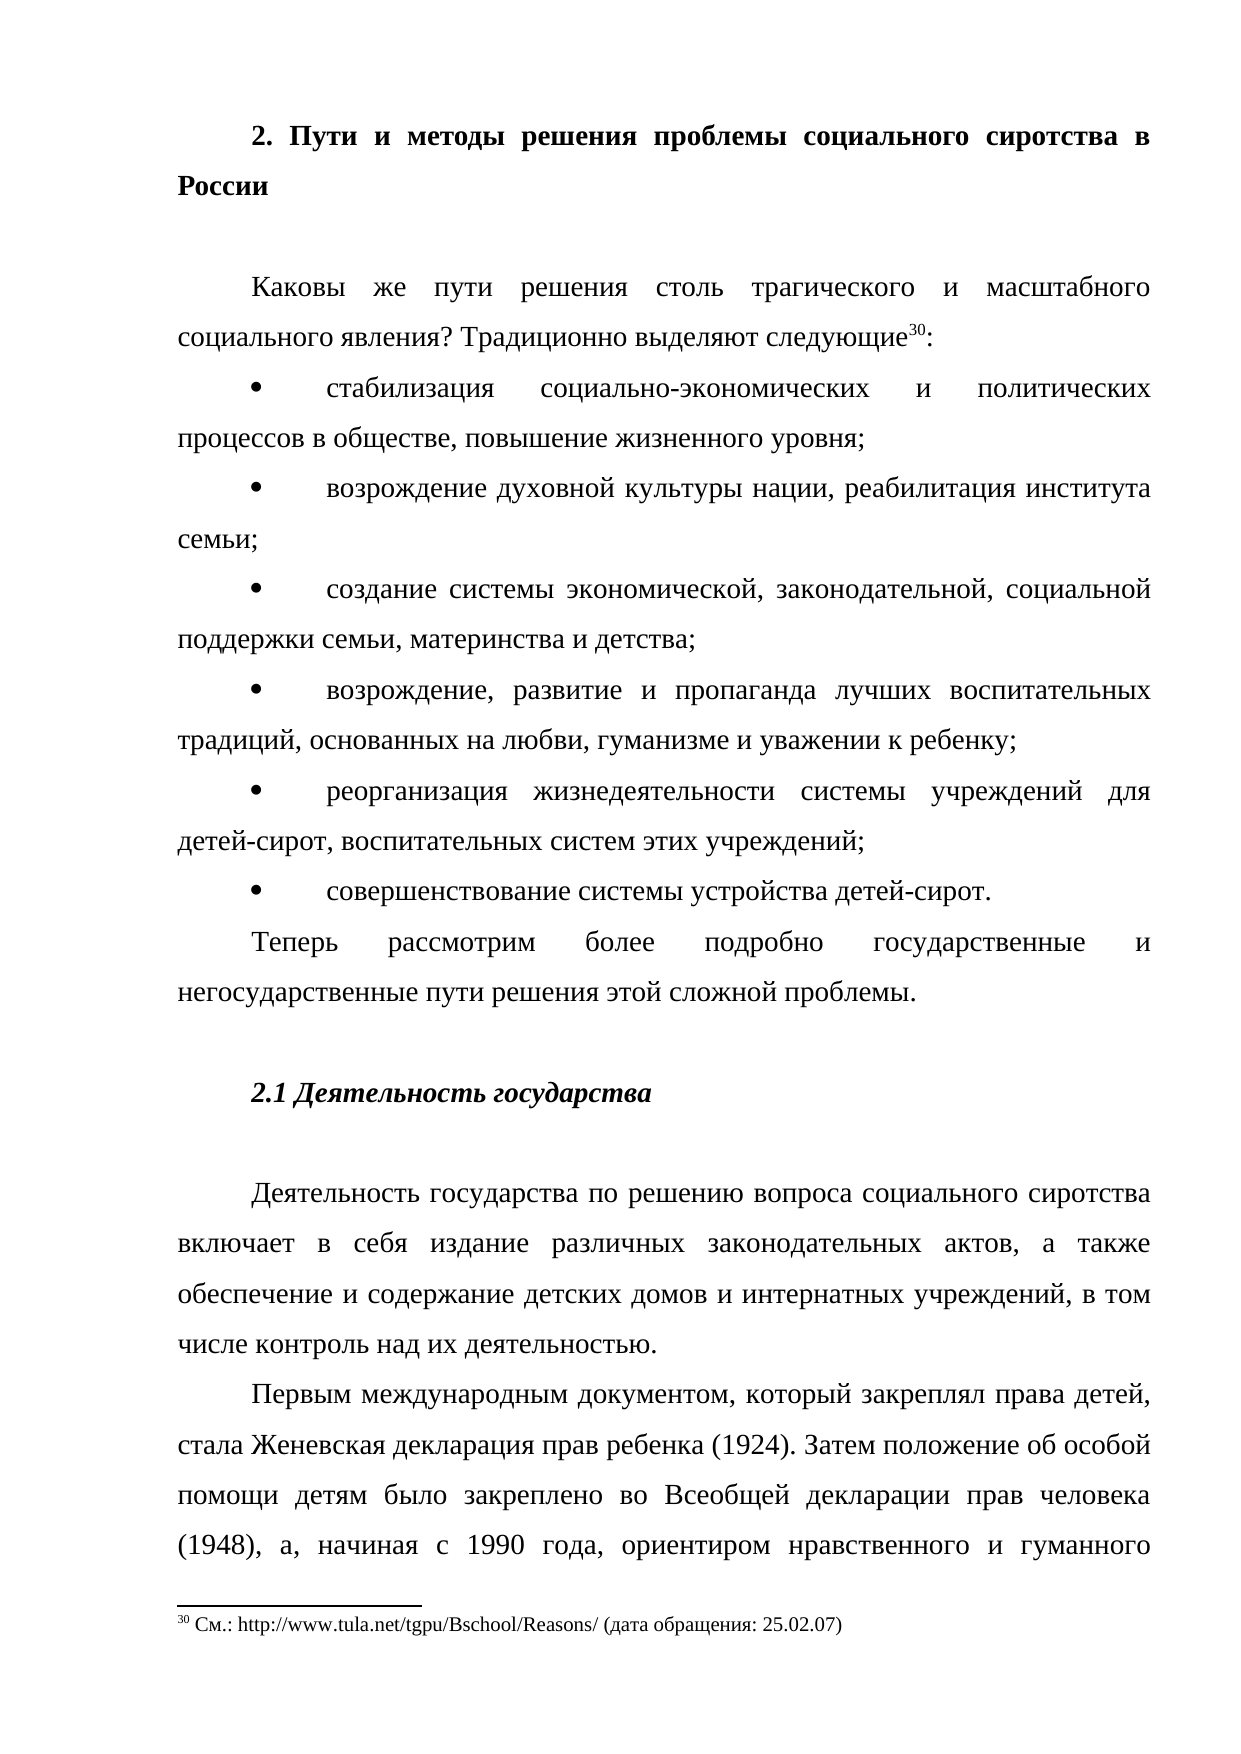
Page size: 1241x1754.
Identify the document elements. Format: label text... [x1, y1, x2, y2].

list создание системы экономической, законодательной, социальной поддержки семьи, материнства и детства; [177, 571, 1152, 655]
text Деятельность государства по решению вопроса социального сиротства включает в себя издание различных законодательных актов, а также обеспечение и содержание детских домов и интернатных учреждений, в том числе контроль над их деятельностью. [177, 1175, 1152, 1360]
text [177, 1377, 1152, 1561]
list реорганизация жизнедеятельности системы учреждений для детей-сирот, воспитательных систем этих учреждений; [177, 773, 1152, 857]
list совершенствование системы устройства детей-сирот. [177, 873, 1152, 907]
subtitle 2.1 Деятельность государства [177, 1075, 1152, 1108]
text Каковы же пути решения столь трагического и масштабного социального явления? Традиционно выделяют следующие: [177, 269, 1152, 353]
list возрождение духовной культуры нации, реабилитация института семьи; [177, 470, 1152, 554]
subtitle 2. Пути и методы решения проблемы социального сиротства в России [177, 118, 1152, 202]
list стабилизация социально-экономических и политических процессов в обществе, повышение жизненного уровня; [177, 370, 1152, 454]
text Теперь рассмотрим более подробно государственные и негосударственные пути решения этой сложной проблемы. [177, 924, 1152, 1008]
list возрождение, развитие и пропаганда лучших воспитательных традиций, основанных на любви, гуманизме и уважении к ребенку; [177, 672, 1152, 756]
